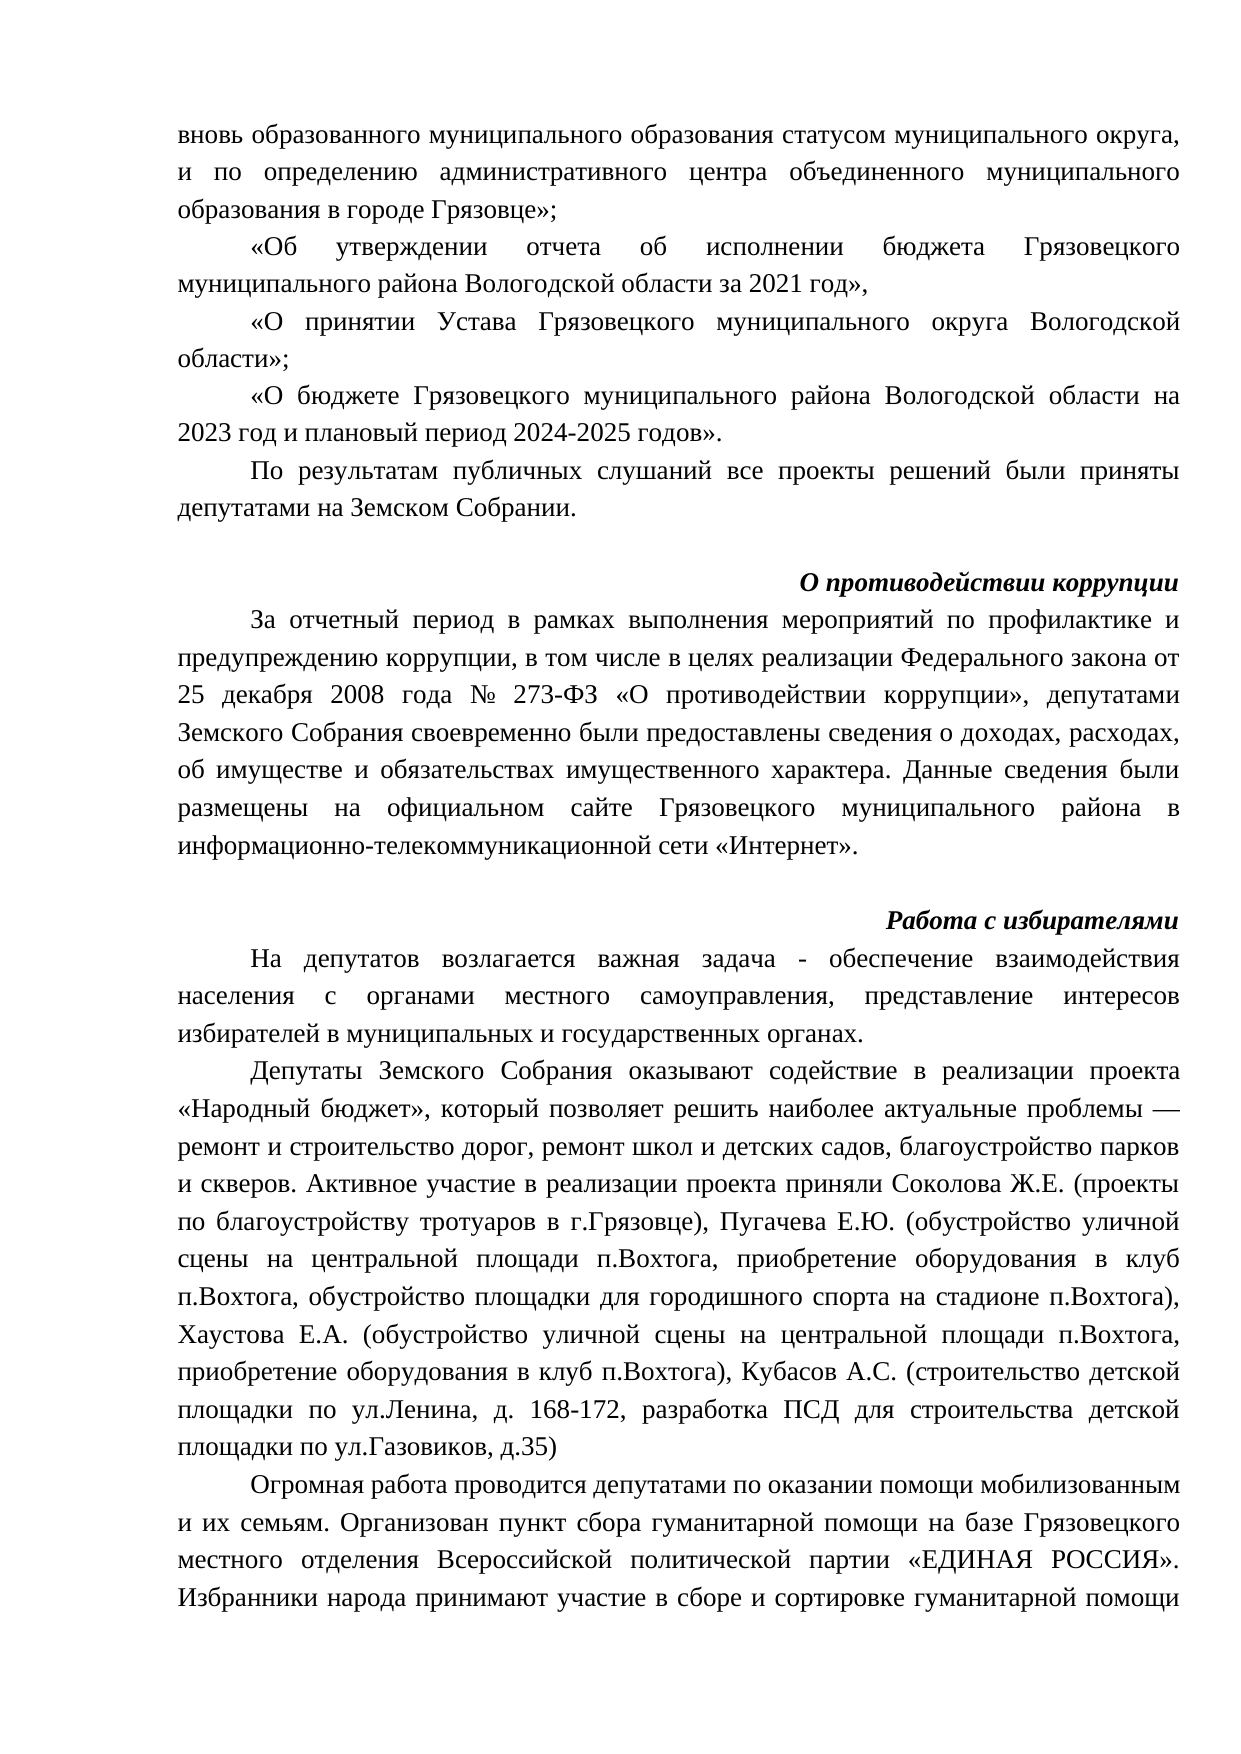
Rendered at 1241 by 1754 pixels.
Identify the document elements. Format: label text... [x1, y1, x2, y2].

text На депутатов возлагается важная задача - обеспечение взаимодействия населения с органами местного самоуправления, представление интересов избирателей в муниципальных и государственных органах. [177, 942, 1181, 1048]
text За отчетный период в рамках выполнения мероприятий по профилактике и предупреждению коррупции, в том числе в целях реализации Федерального закона от 25 декабря 2008 года № 273-ФЗ «О противодействии коррупции», депутатами Земского Собрания своевременно были предоставлены сведения о доходах, расходах, об имуществе и обязательствах имущественного характера. Данные сведения были размещены на официальном сайте Грязовецкого муниципального района в информационно-телекоммуникационной сети «Интернет». [177, 603, 1181, 860]
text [177, 1468, 1181, 1612]
text Работа с избирателями [177, 904, 1181, 935]
text «Об утверждении отчета об исполнении бюджета Грязовецкого муниципального района Вологодской области за 2021 год», [177, 230, 1181, 298]
text О противодействии коррупции [177, 566, 1181, 597]
text Депутаты Земского Собрания оказывают содействие в реализации проекта «Народный бюджет», который позволяет решить наиболее актуальные проблемы — ремонт и строительство дорог, ремонт школ и детских садов, благоустройство парков и скверов. Активное участие в реализации проекта приняли Соколова Ж.Е. (проекты по благоустройству тротуаров в г.Грязовце), Пугачева Е.Ю. (обустройство уличной сцены на центральной площади п.Вохтога, приобретение оборудования в клуб п.Вохтога, обустройство площадки для городишного спорта на стадионе п.Вохтога), Хаустова Е.А. (обустройство уличной сцены на центральной площади п.Вохтога, приобретение оборудования в клуб п.Вохтога), Кубасов А.С. (строительство детской площадки по ул.Ленина, д. 168-172, разработка ПСД для строительства детской площадки по ул.Газовиков, д.35) [177, 1054, 1181, 1462]
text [177, 118, 1181, 224]
text По результатам публичных слушаний все проекты решений были приняты депутатами на Земском Собрании. [177, 454, 1181, 522]
text «О принятии Устава Грязовецкого муниципального округа Вологодской области»; [177, 304, 1181, 373]
text «О бюджете Грязовецкого муниципального района Вологодской области на 2023 год и плановый период 2024-2025 годов». [177, 379, 1181, 448]
